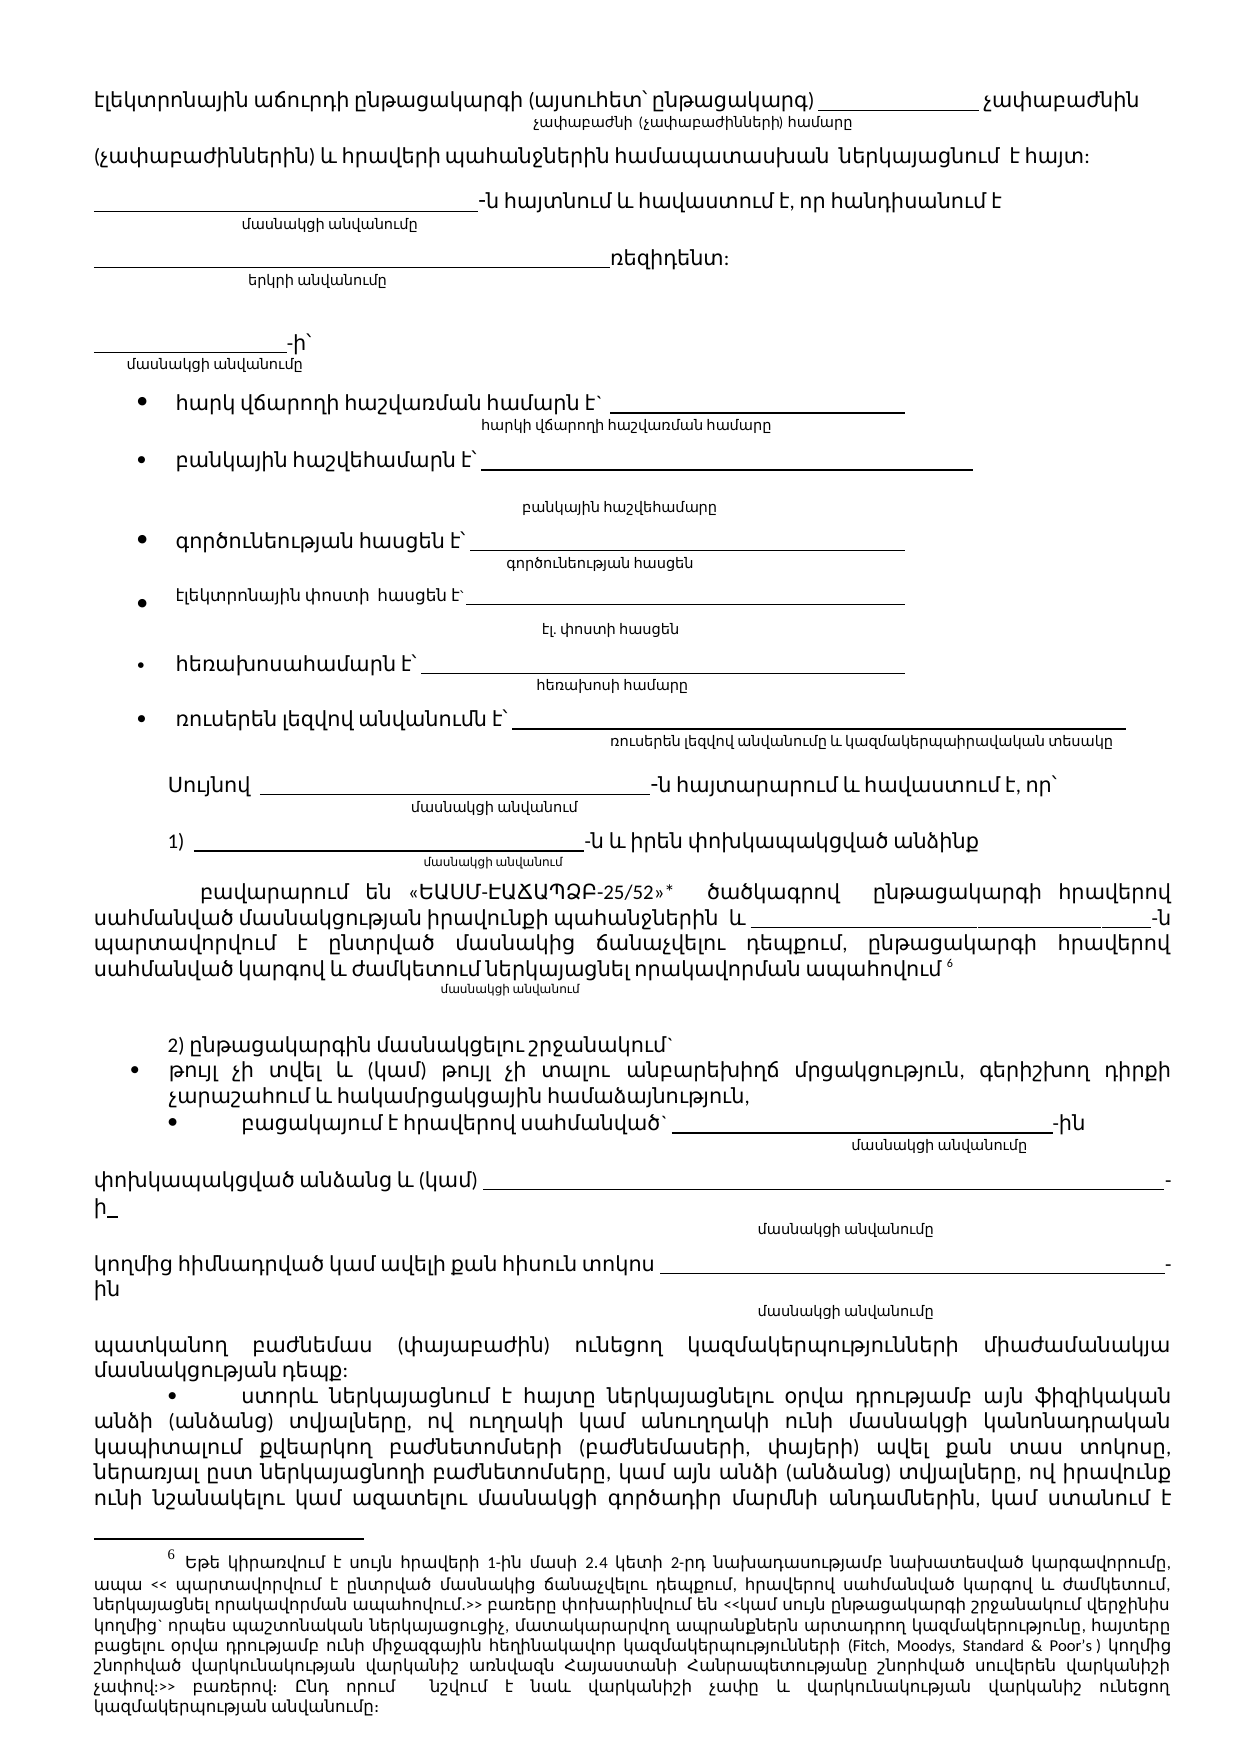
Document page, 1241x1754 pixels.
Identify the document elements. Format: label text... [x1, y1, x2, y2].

text չափաբաժնի (չափաբաժինների) համարը [94, 113, 1171, 144]
text բավարարում են «ԵԱՍՄ-ԷԱՃԱՊՁԲ-25/52»* ծածկագրով ընթացակարգի հրավերով սահմանված մասնակցության իրավունքի պահանջներին և -ն պարտավորվում է ընտրված մասնակից ճանաչվելու դեպքում, ընթացակարգի հրավերով սահմանված կարգով և ժամկետում ներկայացնել որակավորման ապահովում [94, 879, 1171, 981]
text -ն հայտնում և հավաստում է, որ հանդիսանում է [94, 184, 1171, 215]
text ռուսերեն լեզվով անվանումը և կազմակերպաիրավական տեսակը [536, 732, 1171, 763]
list ռուսերեն լեզվով անվանումն է՝ [138, 707, 1171, 732]
text 1) -ն և իրեն փոխկապակցված անձինք [94, 829, 1171, 854]
text բանկային հաշվեհամարը [94, 498, 1171, 528]
text -ի՝ [94, 330, 1171, 356]
text Սույնով -ն հայտարարում և հավաստում է, որ՝ [94, 768, 1171, 798]
text մասնակցի անվանում [94, 798, 1171, 829]
text մասնակցի անվանումը [94, 356, 1171, 386]
text մասնակցի անվանում [94, 854, 1171, 879]
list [94, 1383, 1171, 1510]
list հարկ վճարողի հաշվառման համարն է` [138, 386, 1171, 417]
list բացակայում է հրավերով սահմանված` -ին [94, 1108, 1171, 1136]
text (չափաբաժիններին) և հրավերի պահանջներին համապատասխան ներկայացնում է հայտ: [94, 144, 1171, 169]
text մասնակցի անվանումը [94, 1302, 1171, 1332]
text կողմից հիմնադրված կամ ավելի քան հիսուն տոկոս -ին [94, 1251, 1171, 1302]
text գործունեության հասցեն [94, 554, 1171, 584]
text մասնակցի անվանում [94, 981, 1171, 1007]
text էլ. փոստի հասցեն [94, 620, 1171, 651]
list գործունեության հասցեն է՝ [138, 528, 1171, 554]
text փոխկապակցված անձանց և (կամ) -ի [94, 1167, 1171, 1220]
text 2) ընթացակարգին մասնակցելու շրջանակում` [94, 1032, 1171, 1057]
text ռեզիդենտ: [94, 245, 1171, 271]
list բանկային հաշվեհամարն է՝ [138, 447, 1171, 498]
text հարկի վճարողի հաշվառման համարը [94, 417, 1171, 447]
text մասնակցի անվանումը [94, 215, 1171, 245]
text էլեկտրոնային աճուրդի ընթացակարգի (այսուհետ՝ ընթացակարգ) չափաբաժնին [94, 88, 1171, 113]
text մասնակցի անվանումը [94, 1220, 1171, 1251]
list հեռախոսահամարն է՝ [138, 651, 1171, 676]
list թույլ չի տվել և (կամ) թույլ չի տալու անբարեխիղճ մրցակցություն, գերիշխող դիրքի չարաշահում և հակամրցակցային համաձայնություն, [131, 1057, 1171, 1108]
text երկրի անվանումը [94, 271, 1171, 301]
list էլեկտրոնային փոստի հասցեն է՝ [138, 584, 1171, 620]
text պատկանող բաժնեմաս (փայաբաժին) ունեցող կազմակերպությունների միաժամանակյա մասնակցության դեպք: [94, 1332, 1171, 1383]
text մասնակցի անվանումը [94, 1136, 1171, 1167]
text հեռախոսի համարը [462, 676, 1171, 707]
